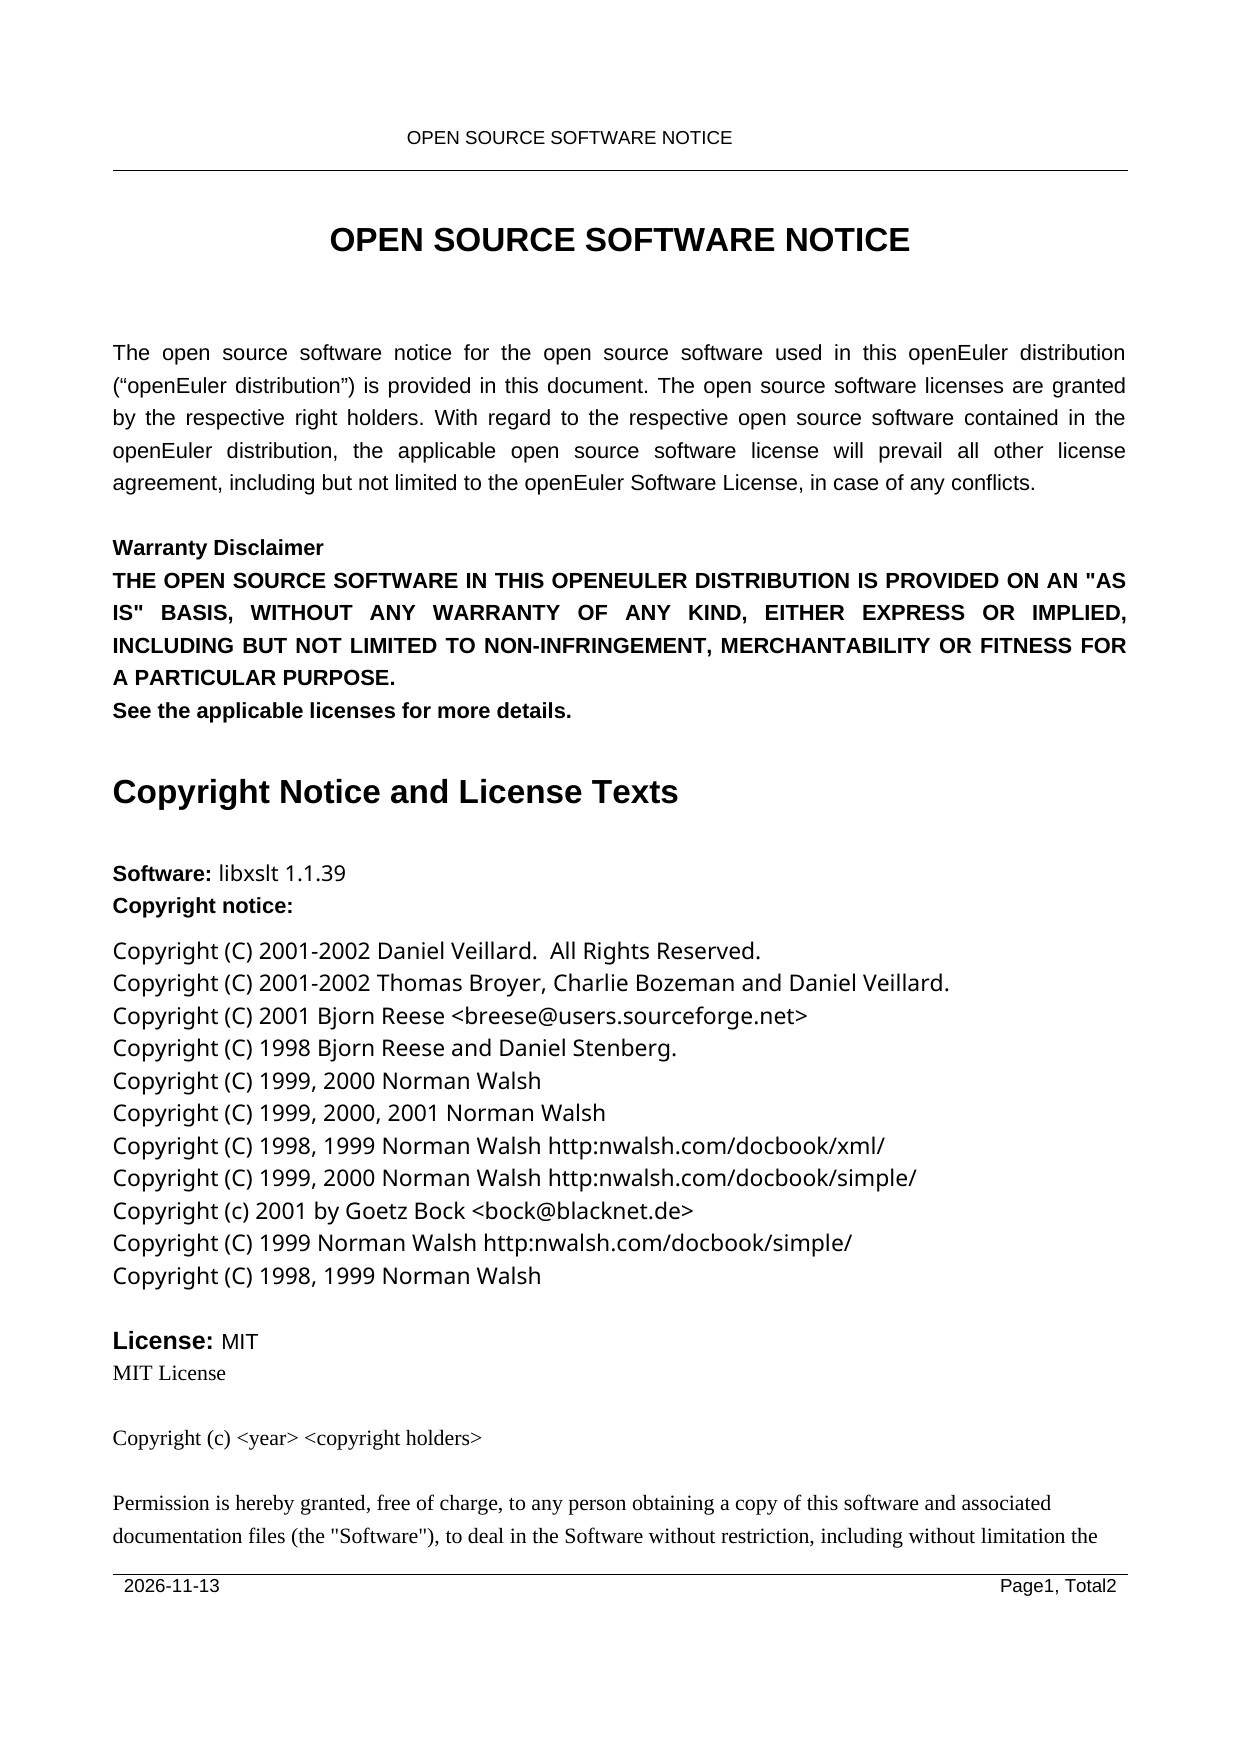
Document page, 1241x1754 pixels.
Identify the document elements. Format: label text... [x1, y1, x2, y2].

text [112, 1356, 1128, 1551]
title Software: libxslt 1.1.39 [112, 856, 1128, 889]
text Copyright Notice and License Texts [112, 759, 1128, 824]
text Warranty Disclaimer [112, 531, 1128, 564]
text THE OPEN SOURCE SOFTWARE IN THIS OPENEULER DISTRIBUTION IS PROVIDED ON AN "AS IS" BASIS, WITHOUT ANY WARRANTY OF ANY KIND, EITHER EXPRESS OR IMPLIED, INCLUDING BUT NOT LIMITED TO NON-INFRINGEMENT, MERCHANTABILITY OR FITNESS FOR A PARTICULAR PURPOSE. See the applicable licenses for more details. [112, 564, 1128, 726]
text OPEN SOURCE SOFTWARE NOTICE [112, 206, 1128, 271]
text The open source software notice for the open source software used in this openEuler distribution (“openEuler distribution”) is provided in this document. The open source software licenses are granted by the respective right holders. With regard to the respective open source software contained in the openEuler distribution, the applicable open source software license will prevail all other license agreement, including but not limited to the openEuler Software License, in case of any conflicts. [112, 336, 1128, 499]
text Copyright notice: [112, 889, 1128, 921]
text License: MIT [112, 1324, 1128, 1356]
text Copyright (C) 2001-2002 Daniel Veillard. All Rights Reserved. Copyright (C) 2001-2002 Thomas Broyer, Charlie Bozeman and Daniel Veillard. Copyright (C) 2001 Bjorn Reese <breese@users.sourceforge.net> Copyright (C) 1998 Bjorn Reese and Daniel Stenberg. Copyright (C) 1999, 2000 Norman Walsh Copyright (C) 1999, 2000, 2001 Norman Walsh Copyright (C) 1998, 1999 Norman Walsh http:nwalsh.com/docbook/xml/ Copyright (C) 1999, 2000 Norman Walsh http:nwalsh.com/docbook/simple/ Copyright (c) 2001 by Goetz Bock <bock@blacknet.de> Copyright (C) 1999 Norman Walsh http:nwalsh.com/docbook/simple/ Copyright (C) 1998, 1999 Norman Walsh [112, 934, 1128, 1324]
